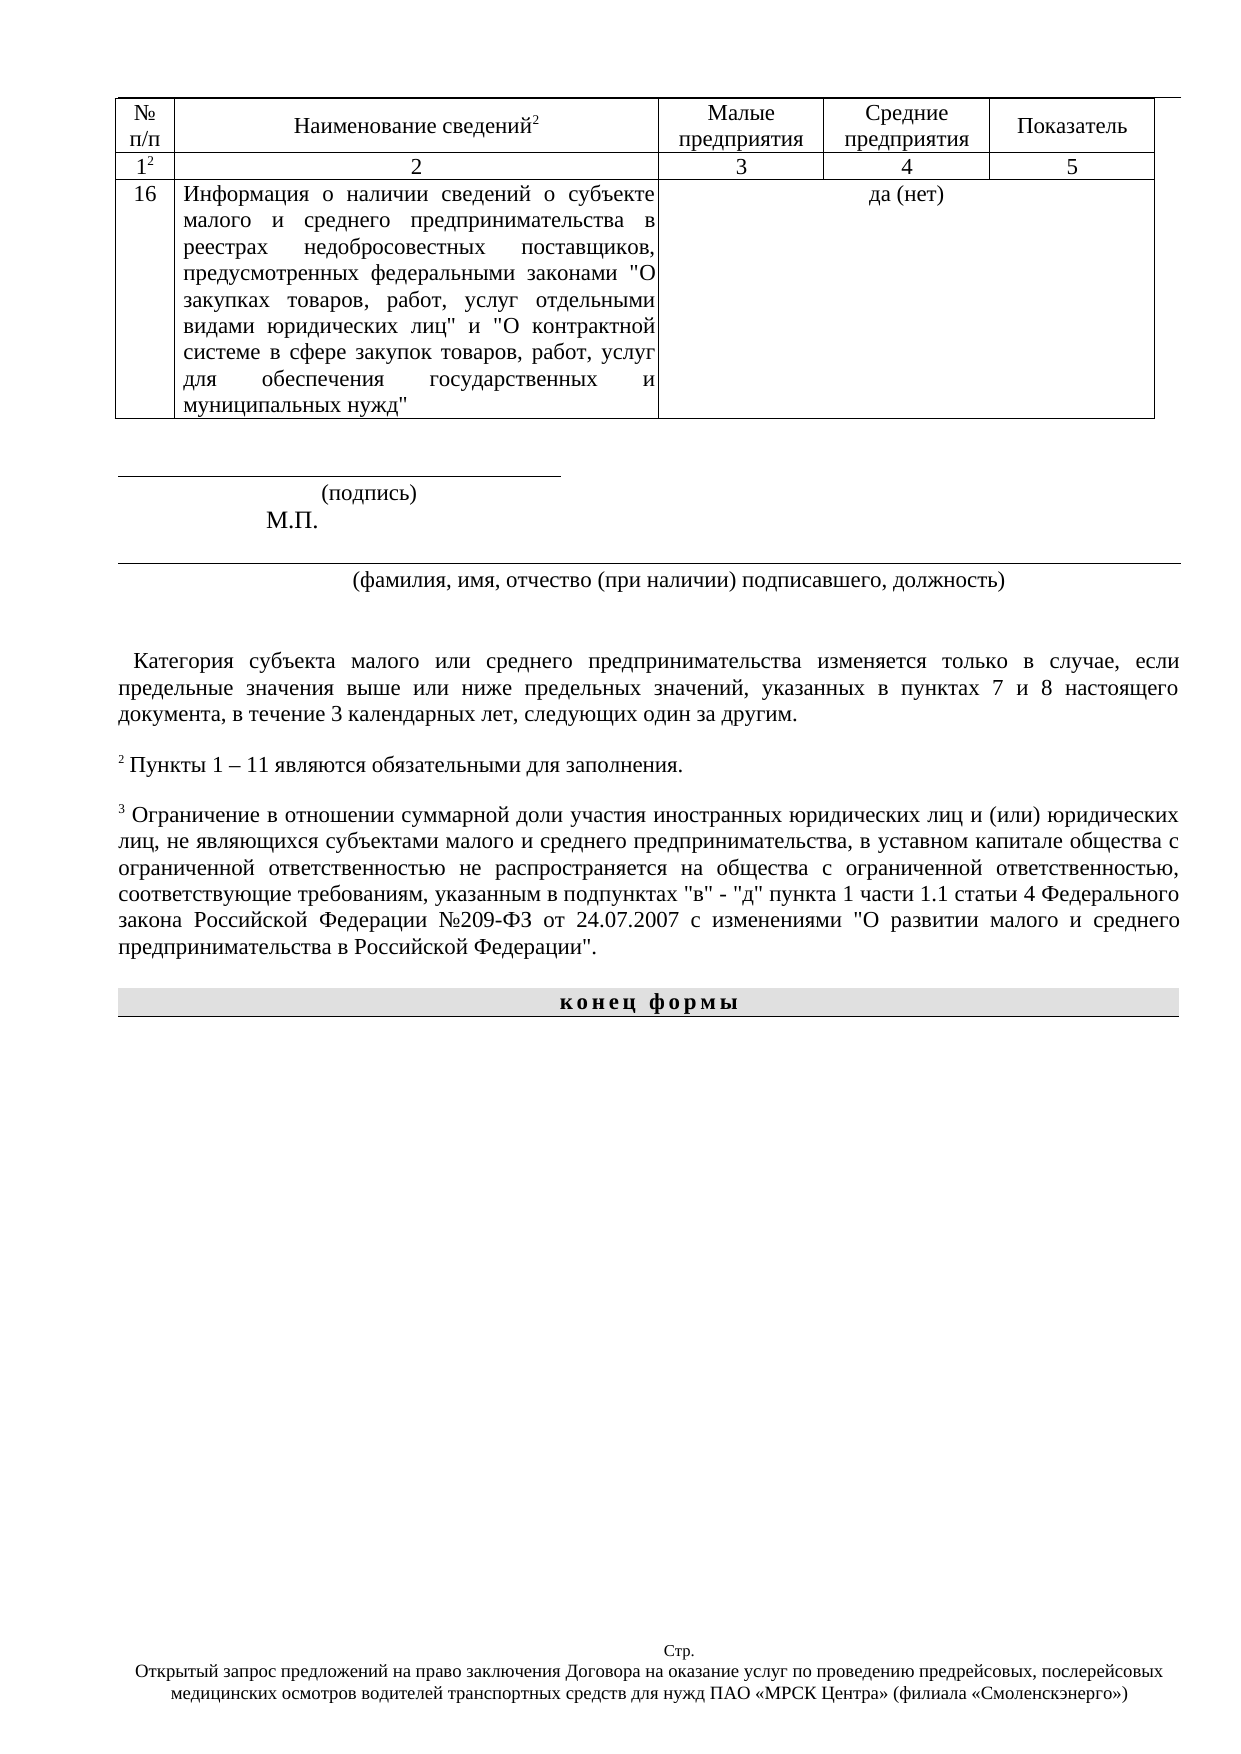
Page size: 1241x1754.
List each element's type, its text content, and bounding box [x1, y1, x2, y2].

table_cell 12 [116, 153, 174, 179]
table_cell 16 [116, 180, 174, 417]
table_cell да (нет) [659, 180, 1154, 417]
table_cell 4 [824, 153, 989, 179]
text (подпись) [118, 477, 561, 505]
text 2 Пункты 1 – 11 являются обязательными для заполнения. [118, 751, 1181, 777]
table_cell 5 [990, 153, 1154, 179]
text 3 Ограничение в отношении суммарной доли участия иностранных юридических лиц и (или) юридических лиц, не являющихся субъектами малого и среднего предпринимательства, в уставном капитале общества с ограниченной ответственностью не распространяется на общества с ограниченной ответственностью, соответствующие требованиям, указанным в подпунктах "в" - "д" пункта 1 части 1.1 статьи 4 Федерального закона Российской Федерации №209-ФЗ от 24.07.2007 с изменениями "О развитии малого и среднего предпринимательства в Российской Федерации". [118, 801, 1181, 959]
table_cell Информация о наличии сведений о субъекте малого и среднего предпринимательства в реестрах недобросовестных поставщиков, предусмотренных федеральными законами "О закупках товаров, работ, услуг отдельными видами юридических лиц" и "О контрактной системе в сфере закупок товаров, работ, услуг для обеспечения государственных и муниципальных нужд" [175, 180, 658, 417]
table_header Наименование сведений2 [175, 99, 658, 152]
table_header Малые предприятия [659, 99, 823, 152]
table_header № п/п [116, 99, 174, 152]
text (фамилия, имя, отчество (при наличии) подписавшего, должность) [118, 564, 1181, 592]
text конец формы [118, 988, 1179, 1016]
text Категория субъекта малого или среднего предпринимательства изменяется только в случае, если предельные значения выше или ниже предельных значений, указанных в пунктах 7 и 8 настоящего документа, в течение 3 календарных лет, следующих один за другим. [118, 647, 1181, 727]
table_cell 3 [659, 153, 823, 179]
table_header Показатель [990, 99, 1154, 152]
text М.П. [207, 505, 1181, 534]
table_cell 2 [175, 153, 658, 179]
table_header Средние предприятия [824, 99, 989, 152]
